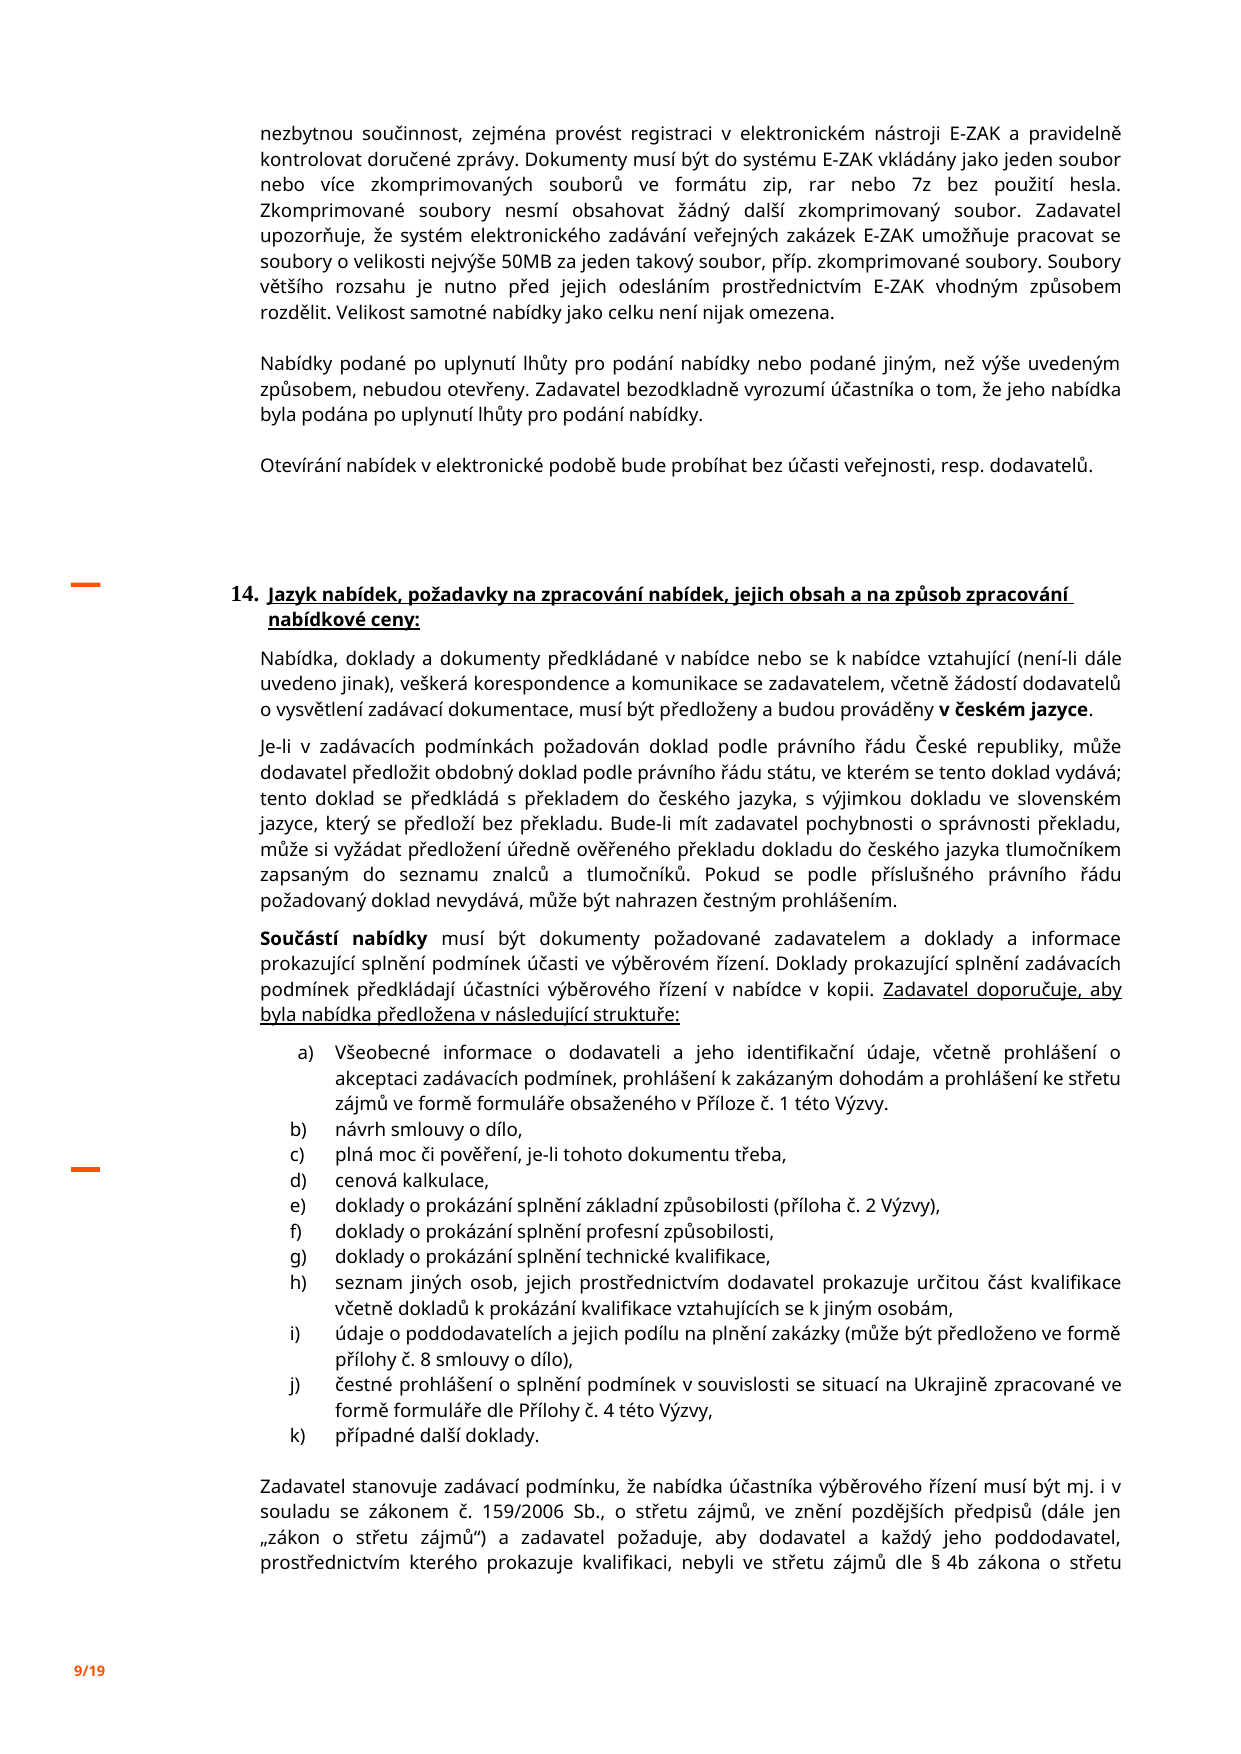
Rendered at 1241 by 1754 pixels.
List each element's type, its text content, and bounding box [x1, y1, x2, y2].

list údaje o poddodavatelích a jejich podílu na plnění zakázky (může být předloženo ve formě přílohy č. 8 smlouvy o dílo), [289, 1320, 1122, 1371]
list cenová kalkulace, [289, 1167, 1122, 1193]
text Nabídka, doklady a dokumenty předkládané v nabídce nebo se k nabídce vztahující (není-li dále uvedeno jinak), veškerá korespondence a komunikace se zadavatelem, včetně žádostí dodavatelů o vysvětlení zadávací dokumentace, musí být předloženy a budou prováděny v českém jazyce. [260, 645, 1122, 721]
list plná moc či pověření, je-li tohoto dokumentu třeba, [289, 1142, 1122, 1167]
list doklady o prokázání splnění technické kvalifikace, [289, 1244, 1122, 1269]
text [260, 121, 1122, 325]
text Nabídky podané po uplynutí lhůty pro podání nabídky nebo podané jiným, než výše uvedeným způsobem, nebudou otevřeny. Zadavatel bezodkladně vyrozumí účastníka o tom, že jeho nabídka byla podána po uplynutí lhůty pro podání nabídky. [260, 350, 1122, 427]
text Součástí nabídky musí být dokumenty požadované zadavatelem a doklady a informace prokazující splnění podmínek účasti ve výběrovém řízení. Doklady prokazující splnění zadávacích podmínek předkládají účastníci výběrového řízení v nabídce v kopii. Zadavatel doporučuje, aby byla nabídka předložena v následující struktuře: [260, 925, 1122, 1027]
list doklady o prokázání splnění základní způsobilosti (příloha č. 2 Výzvy), [289, 1193, 1122, 1218]
list doklady o prokázání splnění profesní způsobilosti, [289, 1218, 1122, 1244]
list Jazyk nabídek, požadavky na zpracování nabídek, jejich obsah a na způsob zpracování nabídkové ceny: [230, 580, 1122, 632]
list seznam jiných osob, jejich prostřednictvím dodavatel prokazuje určitou část kvalifikace včetně dokladů k prokázání kvalifikace vztahujících se k jiným osobám, [289, 1269, 1122, 1320]
list případné další doklady. [289, 1422, 1122, 1448]
text Otevírání nabídek v elektronické podobě bude probíhat bez účasti veřejnosti, resp. dodavatelů. [260, 452, 1122, 478]
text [260, 1473, 1122, 1575]
list návrh smlouvy o dílo, [289, 1116, 1122, 1142]
list čestné prohlášení o splnění podmínek v souvislosti se situací na Ukrajině zpracované ve formě formuláře dle Přílohy č. 4 této Výzvy, [289, 1371, 1122, 1422]
text Je-li v zadávacích podmínkách požadován doklad podle právního řádu České republiky, může dodavatel předložit obdobný doklad podle právního řádu státu, ve kterém se tento doklad vydává; tento doklad se předkládá s překladem do českého jazyka, s výjimkou dokladu ve slovenském jazyce, který se předloží bez překladu. Bude-li mít zadavatel pochybnosti o správnosti překladu, může si vyžádat předložení úředně ověřeného překladu dokladu do českého jazyka tlumočníkem zapsaným do seznamu znalců a tlumočníků. Pokud se podle příslušného právního řádu požadovaný doklad nevydává, může být nahrazen čestným prohlášením. [260, 734, 1122, 912]
list Všeobecné informace o dodavateli a jeho identifikační údaje, včetně prohlášení o akceptaci zadávacích podmínek, prohlášení k zakázaným dohodám a prohlášení ke střetu zájmů ve formě formuláře obsaženého v Příloze č. 1 této Výzvy. [297, 1039, 1122, 1116]
